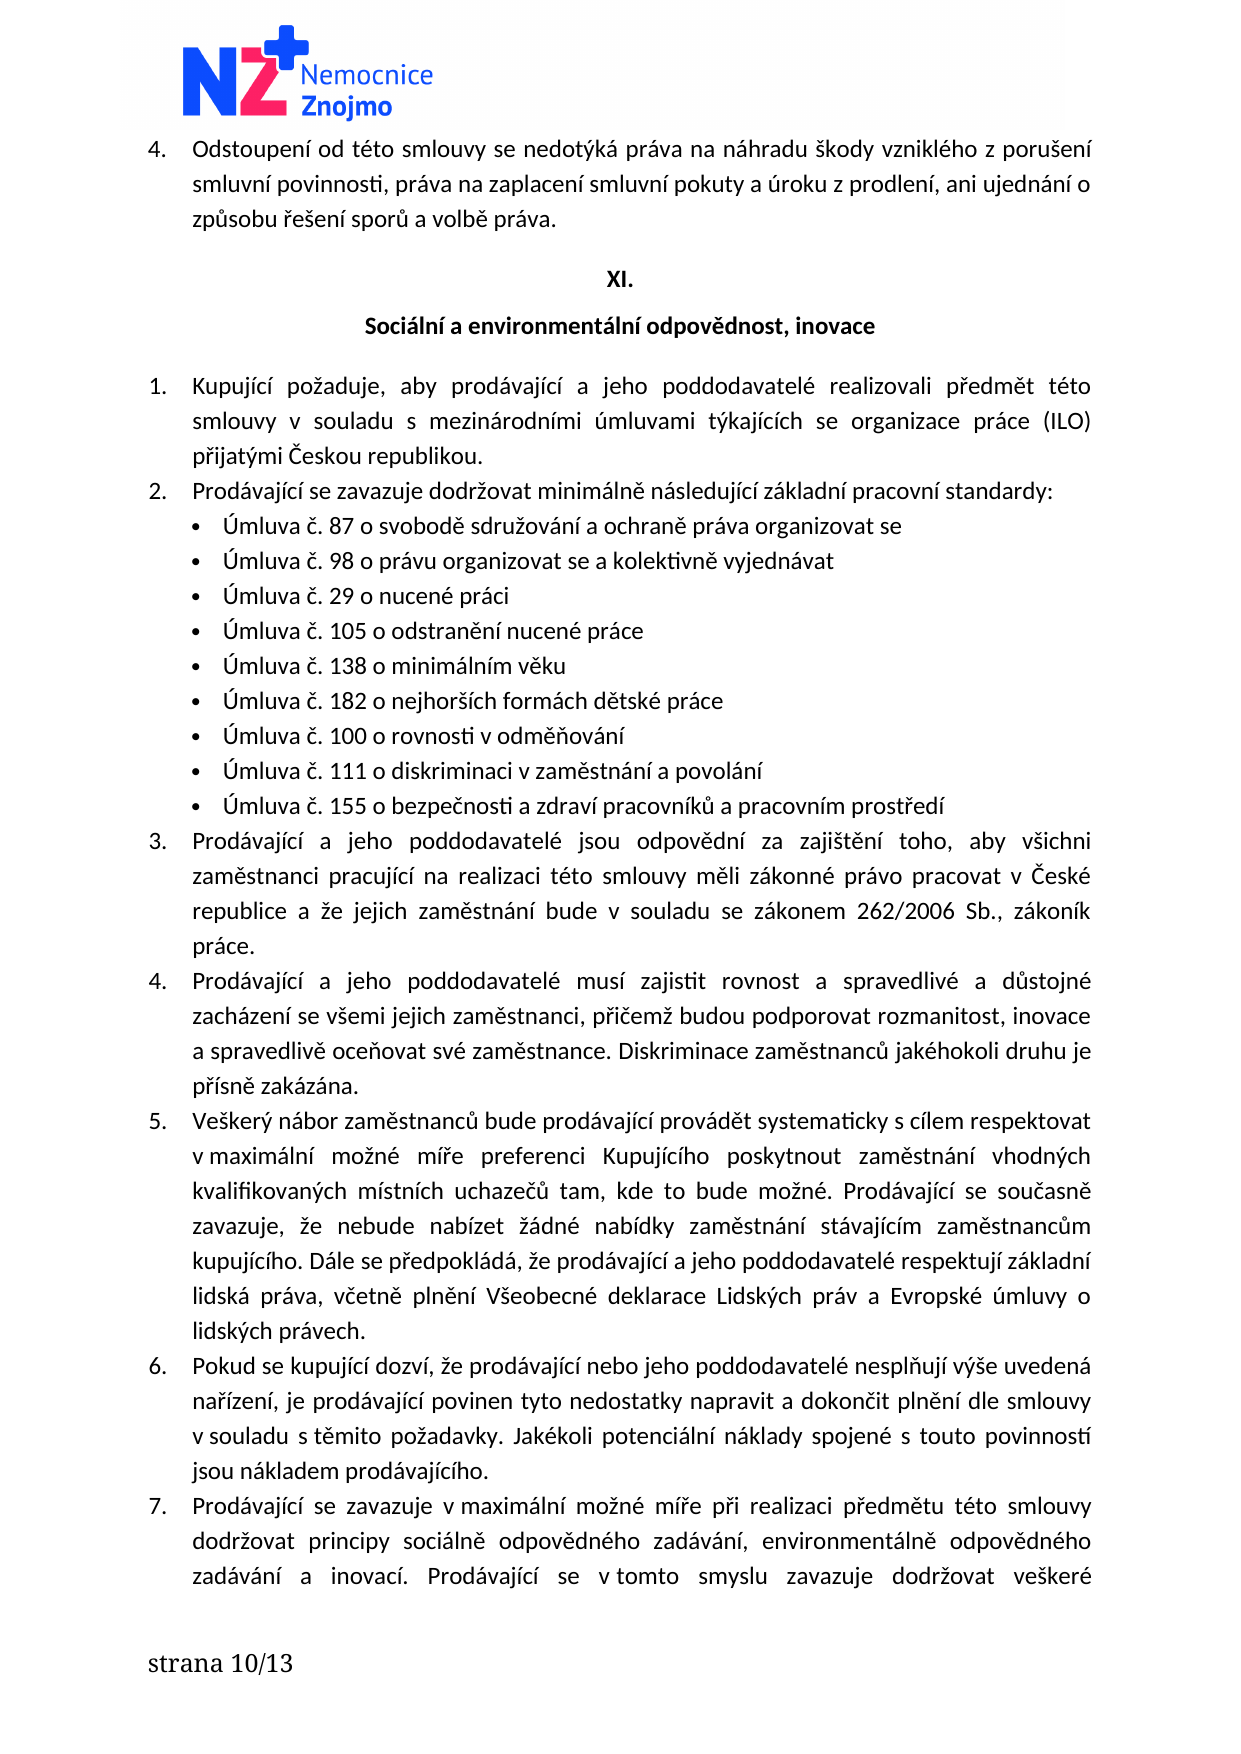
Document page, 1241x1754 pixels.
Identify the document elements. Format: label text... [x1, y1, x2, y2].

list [148, 1490, 1092, 1591]
text Sociální a environmentální odpovědnost, inovace [148, 310, 1092, 341]
text XI. [148, 263, 1092, 293]
list Úmluva č. 87 o svobodě sdružování a ochraně práva organizovat se [192, 510, 1092, 541]
list Odstoupení od této smlouvy se nedotýká práva na náhradu škody vzniklého z porušení smluvní povinnosti, práva na zaplacení smluvní pokuty a úroku z prodlení, ani ujednání o způsobu řešení sporů a volbě práva. [148, 133, 1092, 233]
list Úmluva č. 155 o bezpečnosti a zdraví pracovníků a pracovním prostředí [192, 790, 1092, 821]
list Veškerý nábor zaměstnanců bude prodávající provádět systematicky s cílem respektovat v maximální možné míře preferenci Kupujícího poskytnout zaměstnání vhodných kvalifikovaných místních uchazečů tam, kde to bude možné. Prodávající se současně zavazuje, že nebude nabízet žádné nabídky zaměstnání stávajícím zaměstnancům kupujícího. Dále se předpokládá, že prodávající a jeho poddodavatelé respektují základní lidská práva, včetně plnění Všeobecné deklarace Lidských práv a Evropské úmluvy o lidských právech. [148, 1105, 1092, 1346]
list Prodávající se zavazuje dodržovat minimálně následující základní pracovní standardy: [148, 475, 1092, 506]
list Úmluva č. 98 o právu organizovat se a kolektivně vyjednávat [192, 545, 1092, 576]
list Úmluva č. 100 o rovnosti v odměňování [192, 720, 1092, 751]
list Úmluva č. 105 o odstranění nucené práce [192, 615, 1092, 646]
list Kupující požaduje, aby prodávající a jeho poddodavatelé realizovali předmět této smlouvy v souladu s mezinárodními úmluvami týkajících se organizace práce (ILO) přijatými Českou republikou. [148, 370, 1092, 471]
list Úmluva č. 111 o diskriminaci v zaměstnání a povolání [192, 755, 1092, 786]
list Prodávající a jeho poddodavatelé musí zajistit rovnost a spravedlivé a důstojné zacházení se všemi jejich zaměstnanci, přičemž budou podporovat rozmanitost, inovace a spravedlivě oceňovat své zaměstnance. Diskriminace zaměstnanců jakéhokoli druhu je přísně zakázána. [148, 965, 1092, 1101]
picture [120, 0, 1065, 130]
list Úmluva č. 29 o nucené práci [192, 580, 1092, 611]
list Úmluva č. 138 o minimálním věku [192, 650, 1092, 681]
list Pokud se kupující dozví, že prodávající nebo jeho poddodavatelé nesplňují výše uvedená nařízení, je prodávající povinen tyto nedostatky napravit a dokončit plnění dle smlouvy v souladu s těmito požadavky. Jakékoli potenciální náklady spojené s touto povinností jsou nákladem prodávajícího. [148, 1350, 1092, 1486]
list Prodávající a jeho poddodavatelé jsou odpovědní za zajištění toho, aby všichni zaměstnanci pracující na realizaci této smlouvy měli zákonné právo pracovat v České republice a že jejich zaměstnání bude v souladu se zákonem 262/2006 Sb., zákoník práce. [148, 825, 1092, 961]
list Úmluva č. 182 o nejhorších formách dětské práce [192, 685, 1092, 716]
